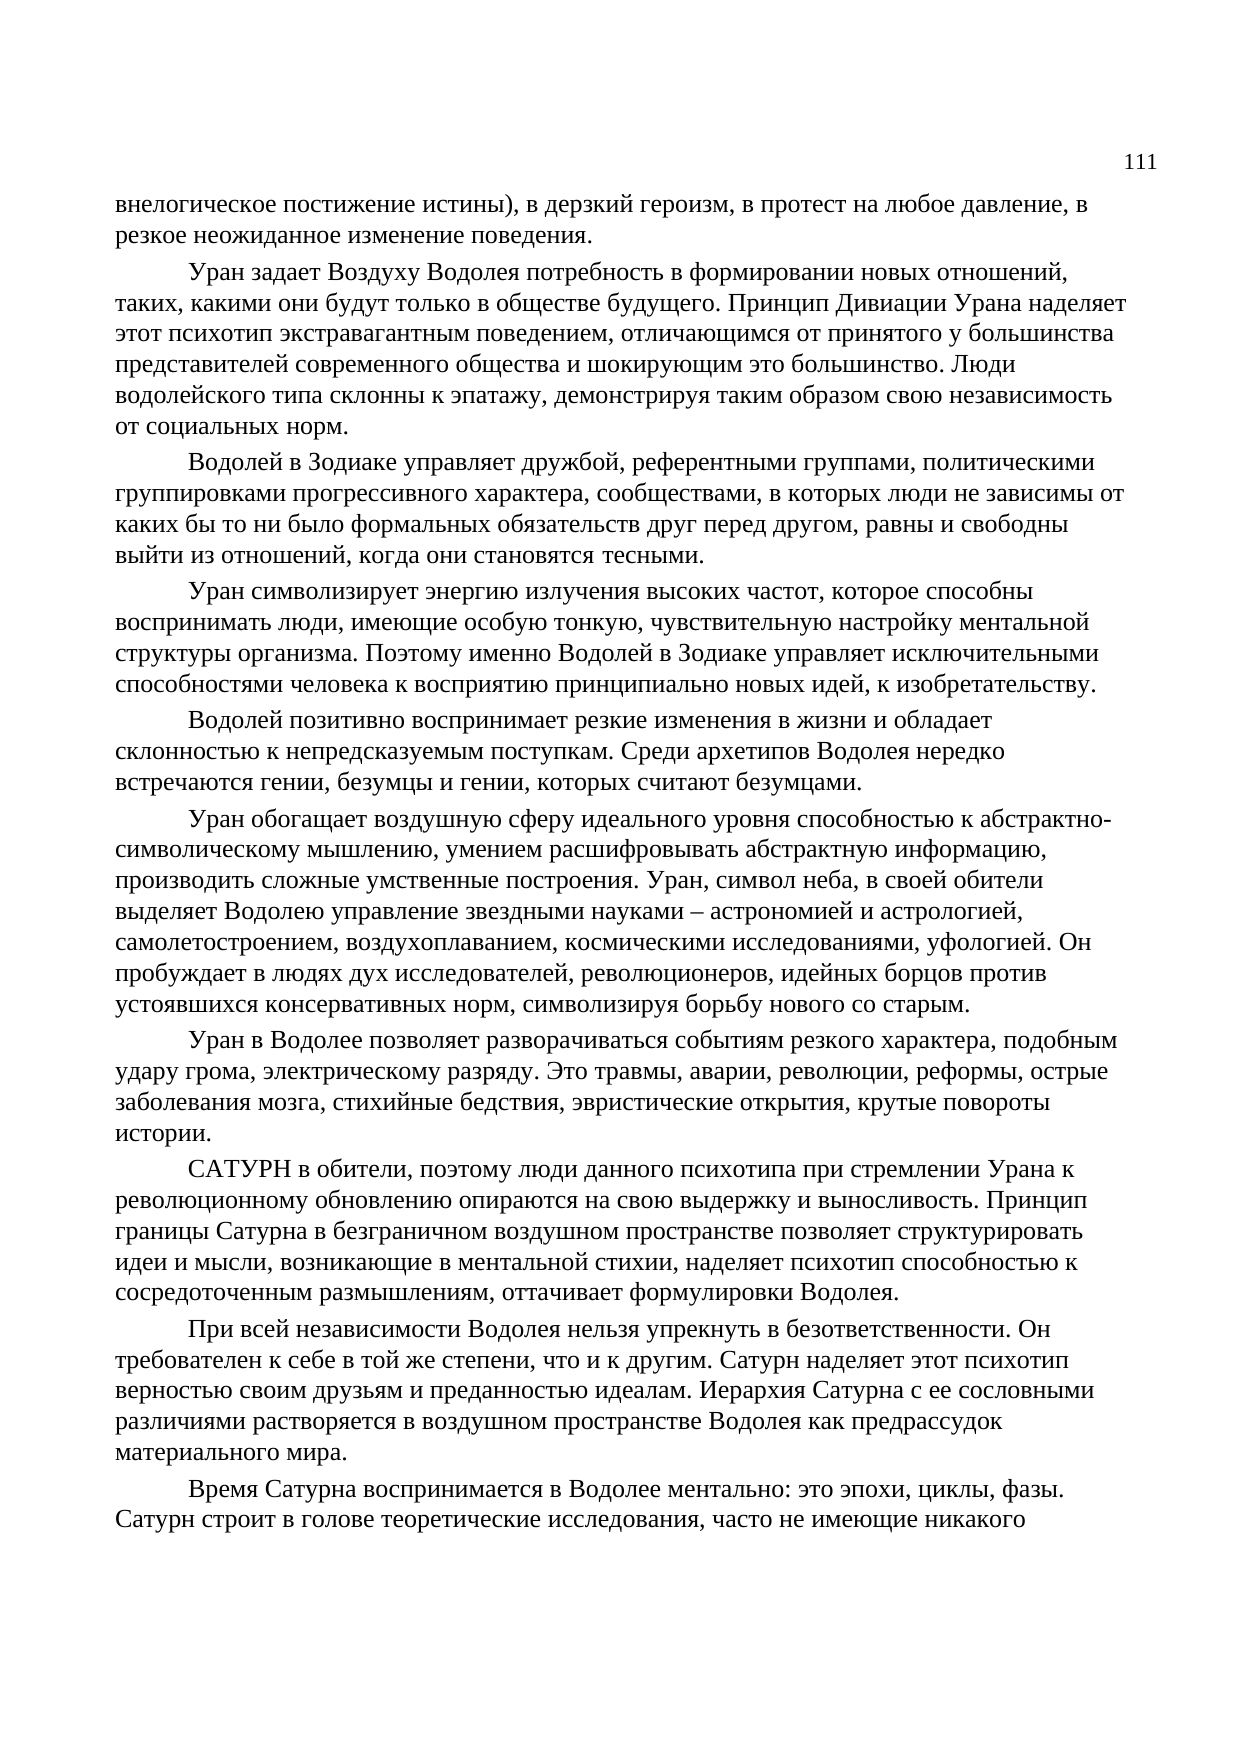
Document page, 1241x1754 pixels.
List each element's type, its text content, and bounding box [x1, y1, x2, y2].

text Уран задает Воздуху Водолея потребность в формировании новых отношений, таких, какими они будут только в обществе будущего. Принцип Дивиации Урана наделяет этот психотип экстравагантным поведением, отличающимся от принятого у большинства представителей современного общества и шокирующим это большинство. Люди водолейского типа склонны к эпатажу, демонстрируя таким образом свою независимость от социальных норм. [115, 256, 1136, 440]
text Уран символизирует энергию излучения высоких частот, которое способны воспринимать люди, имеющие особую тонкую, чувствительную настройку ментальной структуры организма. Поэтому именно Водолей в Зодиаке управляет исключительными способностями человека к восприятию принципиально новых идей, к изобретательству. [115, 575, 1165, 698]
text САТУРН в обители, поэтому люди данного психотипа при стремлении Урана к революционному обновлению опираются на свою выдержку и выносливость. Принцип границы Сатурна в безграничном воздушном пространстве позволяет структурировать идеи и мысли, возникающие в ментальной стихии, наделяет психотип способностью к сосредоточенным размышлениям, оттачивает формулировки Водолея. [115, 1153, 1133, 1306]
text внелогическое постижение истины), в дерзкий героизм, в протест на любое давление, в резкое неожиданное изменение поведения. [115, 188, 1136, 249]
text Время Сатурна воспринимается в Водолее ментально: это эпохи, циклы, фазы. [188, 1473, 1165, 1503]
text Уран в Водолее позволяет разворачиваться событиям резкого характера, подобным удару грома, электрическому разряду. Это травмы, аварии, революции, реформы, острые заболевания мозга, стихийные бедствия, эвристические открытия, крутые повороты истории. [115, 1024, 1136, 1147]
text Уран обогащает воздушную сферу идеального уровня способностью к абстрактно- символическому мышлению, умением расшифровывать абстрактную информацию, производить сложные умственные построения. Уран, символ неба, в своей обители выделяет Водолею управление звездными науками – астрономией и астрологией, самолетостроением, воздухоплаванием, космическими исследованиями, уфологией. Он пробуждает в людях дух исследователей, революционеров, идейных борцов против устоявшихся консервативных норм, символизируя борьбу нового со старым. [115, 803, 1136, 1018]
text Сатурн строит в голове теоретические исследования, часто не имеющие никакого [115, 1503, 1165, 1533]
text Водолей позитивно воспринимает резкие изменения в жизни и обладает склонностью к непредсказуемым поступкам. Среди архетипов Водолея нередко встречаются гении, безумцы и гении, которых считают безумцами. [115, 704, 1049, 796]
text При всей независимости Водолея нельзя упрекнуть в безответственности. Он требователен к себе в той же степени, что и к другим. Сатурн наделяет этот психотип верностью своим друзьям и преданностью идеалам. Иерархия Сатурна с ее сословными различиями растворяется в воздушном пространстве Водолея как предрассудок материального мира. [115, 1313, 1165, 1466]
text Водолей в Зодиаке управляет дружбой, референтными группами, политическими группировками прогрессивного характера, сообществами, в которых люди не зависимы от каких бы то ни было формальных обязательств друг перед другом, равны и свободны выйти из отношений, когда они становятся тесными. [115, 446, 1136, 569]
